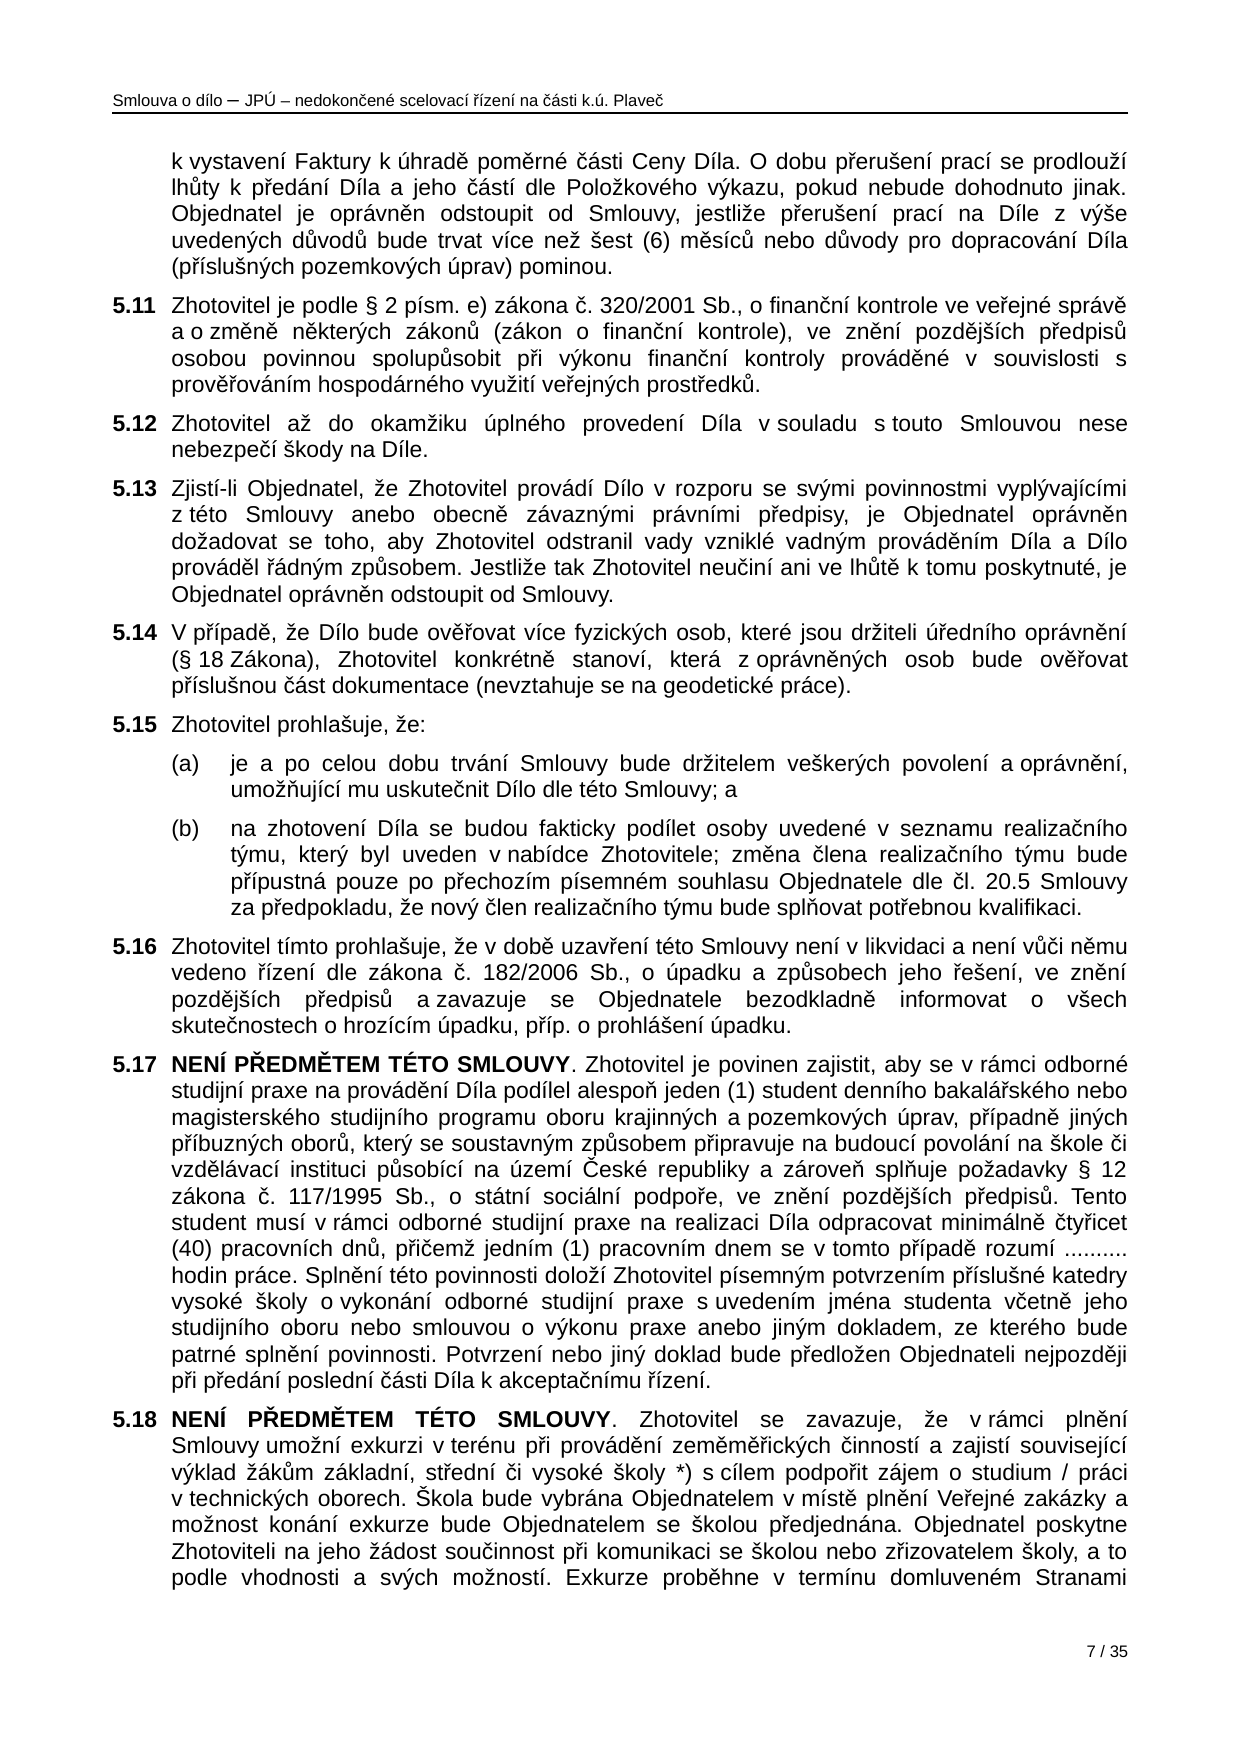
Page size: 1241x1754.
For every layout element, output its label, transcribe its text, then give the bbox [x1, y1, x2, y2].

text Zhotovitel až do okamžiku úplného provedení Díla v souladu s touto Smlouvou nese nebezpečí škody na Díle. [112, 410, 1128, 463]
text V případě, že Dílo bude ověřovat více fyzických osob, které jsou držiteli úředního oprávnění (§ 18 Zákona), Zhotovitel konkrétně stanoví, která z oprávněných osob bude ověřovat příslušnou část dokumentace (nevztahuje se na geodetické práce). [112, 619, 1128, 698]
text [112, 1406, 1128, 1590]
list na zhotovení Díla se budou fakticky podílet osoby uvedené v seznamu realizačního týmu, který byl uveden v nabídce Zhotovitele; změna člena realizačního týmu bude přípustná pouze po přechozím písemném souhlasu Objednatele dle čl. 20.5 Smlouvy za předpokladu, že nový člen realizačního týmu bude splňovat potřebnou kvalifikaci. [171, 815, 1128, 920]
text Zjistí-li Objednatel, že Zhotovitel provádí Dílo v rozporu se svými povinnostmi vyplývajícími z této Smlouvy anebo obecně závaznými právními předpisy, je Objednatel oprávněn dožadovat se toho, aby Zhotovitel odstranil vady vzniklé vadným prováděním Díla a Dílo prováděl řádným způsobem. Jestliže tak Zhotovitel neučiní ani ve lhůtě k tomu poskytnuté, je Objednatel oprávněn odstoupit od Smlouvy. [112, 475, 1128, 607]
text Zhotovitel prohlašuje, že: [112, 711, 1128, 737]
text Zhotovitel je podle § 2 písm. e) zákona č. 320/2001 Sb., o finanční kontrole ve veřejné správě a o změně některých zákonů (zákon o finanční kontrole), ve znění pozdějších předpisů osobou povinnou spolupůsobit při výkonu finanční kontroly prováděné v souvislosti s prověřováním hospodárného využití veřejných prostředků. [112, 292, 1128, 397]
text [112, 148, 1128, 279]
text Zhotovitel tímto prohlašuje, že v době uzavření této Smlouvy není v likvidaci a není vůči němu vedeno řízení dle zákona č. 182/2006 Sb., o úpadku a způsobech jeho řešení, ve znění pozdějších předpisů a zavazuje se Objednatele bezodkladně informovat o všech skutečnostech o hrozícím úpadku, příp. o prohlášení úpadku. [112, 933, 1128, 1038]
text NENÍ PŘEDMĚTEM TÉTO SMLOUVY. Zhotovitel je povinen zajistit, aby se v rámci odborné studijní praxe na provádění Díla podílel alespoň jeden (1) student denního bakalářského nebo magisterského studijního programu oboru krajinných a pozemkových úprav, případně jiných příbuzných oborů, který se soustavným způsobem připravuje na budoucí povolání na škole či vzdělávací instituci působící na území České republiky a zároveň splňuje požadavky § 12 zákona č. 117/1995 Sb., o státní sociální podpoře, ve znění pozdějších předpisů. Tento student musí v rámci odborné studijní praxe na realizaci Díla odpracovat minimálně čtyřicet (40) pracovních dnů, přičemž jedním (1) pracovním dnem se v tomto případě rozumí .......... hodin práce. Splnění této povinnosti doloží Zhotovitel písemným potvrzením příslušné katedry vysoké školy o vykonání odborné studijní praxe s uvedením jména studenta včetně jeho studijního oboru nebo smlouvou o výkonu praxe anebo jiným dokladem, ze kterého bude patrné splnění povinnosti. Potvrzení nebo jiný doklad bude předložen Objednateli nejpozději při předání poslední části Díla k akceptačnímu řízení. [112, 1051, 1128, 1393]
list je a po celou dobu trvání Smlouvy bude držitelem veškerých povolení a oprávnění, umožňující mu uskutečnit Dílo dle této Smlouvy; a [171, 750, 1128, 802]
